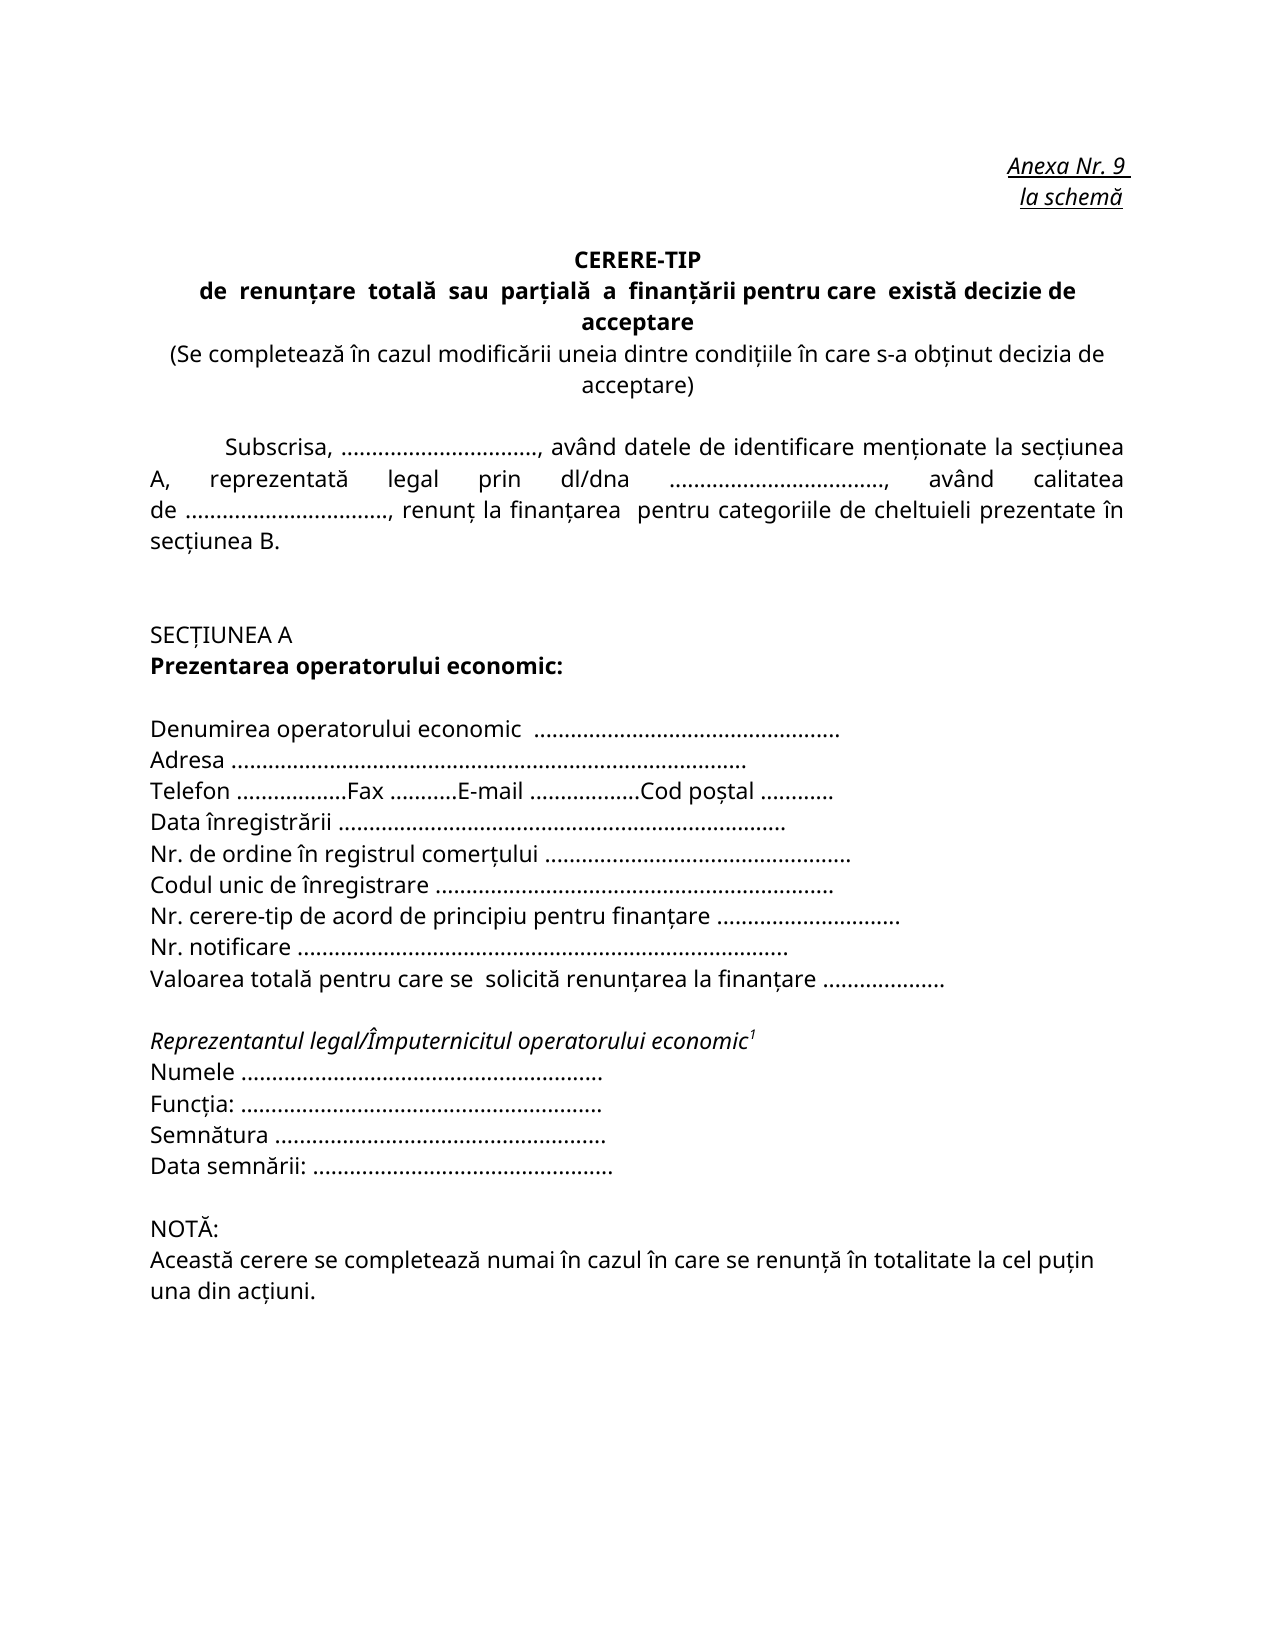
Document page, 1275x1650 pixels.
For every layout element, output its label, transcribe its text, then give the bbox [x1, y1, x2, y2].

text Data înregistrării ......................................................................... [150, 806, 1125, 837]
text Numele ........................................................... [150, 1056, 1125, 1087]
text Prezentarea operatorului economic: [150, 650, 1125, 681]
text Adresa .................................................................................... [150, 744, 1125, 775]
text Nr. notificare ................................................................................ [150, 931, 1125, 962]
text Denumirea operatorului economic .................................................. [150, 712, 1125, 744]
text la schemă [150, 181, 1125, 212]
text Subscrisa, ................................, având datele de identificare menţionate la secţiunea A, reprezentată legal prin dl/dna ..................................., având calitatea de ................................., renunţ la finanţarea pentru categoriile de cheltuieli prezentate în secţiunea B. [150, 431, 1125, 556]
text Semnătura ...................................................... [150, 1119, 1125, 1150]
text Această cerere se completează numai în cazul în care se renunţă în totalitate la cel puţin una din acțiuni. [150, 1244, 1125, 1306]
text Codul unic de înregistrare ................................................................. [150, 869, 1125, 900]
text Reprezentantul legal/Împuternicitul operatorului economic1 [150, 1025, 1125, 1056]
text Funcţia: …........................................................ [150, 1087, 1125, 1119]
text CERERE-TIP [150, 244, 1125, 275]
text Data semnării: ................................................. [150, 1150, 1125, 1181]
text SECŢIUNEA A [150, 619, 1125, 650]
text de renunţare totală sau parţială a finanţării pentru care există decizie de acceptare [150, 275, 1125, 337]
text Nr. de ordine în registrul comerţului .................................................. [150, 837, 1125, 869]
text (Se completează în cazul modificării uneia dintre condiţiile în care s-a obţinut decizia de acceptare) [150, 337, 1125, 400]
text NOTĂ: [150, 1212, 1125, 1244]
text Valoarea totală pentru care se solicită renunţarea la finanţare .................... [150, 962, 1125, 994]
text Nr. cerere-tip de acord de principiu pentru finanţare .............................. [150, 900, 1125, 931]
text Telefon ..................Fax ...........E-mail ..................Cod poştal ............ [150, 775, 1125, 806]
text Anexa Nr. 9 [150, 150, 1125, 181]
